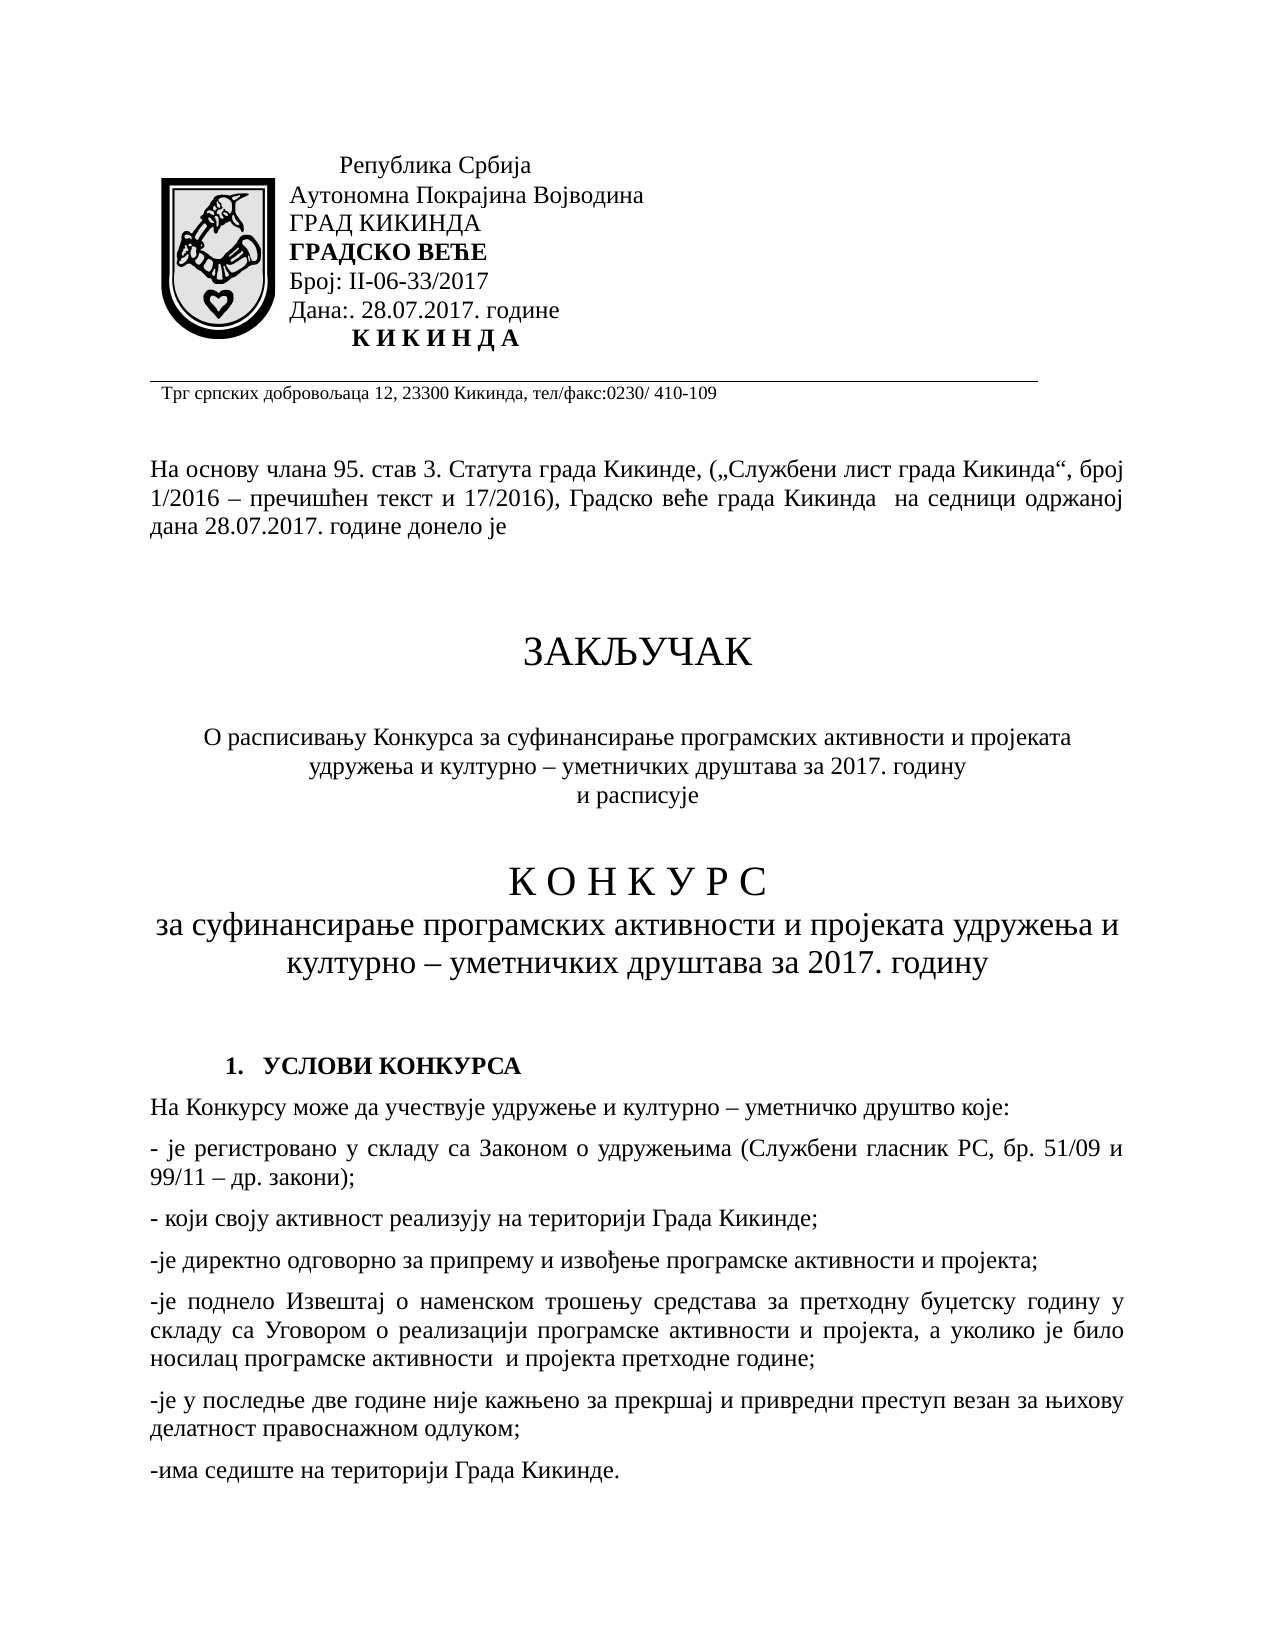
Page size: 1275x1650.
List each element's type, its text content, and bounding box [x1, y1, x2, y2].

table_cell Број: II-06-33/2017 [278, 265, 1038, 294]
table_header [150, 150, 278, 381]
picture [161, 178, 276, 339]
text О расписивању Конкурса за суфинансирање програмских активности и пројеката удружења и културно – уметничких друштава за 2017. годину [150, 722, 1125, 780]
text На Конкурсу може да учествује удружење и културно – уметничко друштво које: [150, 1092, 1125, 1121]
table_cell Трг српских добровољаца 12, 23300 Кикинда, тел/факс:0230/ 410-109 [150, 382, 1038, 425]
table_cell К И К И Н Д А [278, 323, 1038, 381]
text На основу члана 95. став 3. Статута града Кикинде, („Службени лист града Кикинда“, број 1/2016 – пречишћен текст и 17/2016), Градско веће града Кикинда на седници одржаној дана 28.07.2017. године донело је [150, 454, 1125, 540]
text ЗАКЉУЧАК [150, 626, 1125, 674]
table_cell ГРАДСКО ВЕЋЕ [278, 236, 1038, 265]
text -је директно одговорно за припрему и извођење програмске активности и пројекта; [150, 1245, 1125, 1273]
table_cell ГРАД КИКИНДА [278, 208, 1038, 236]
list УСЛОВИ КОНКУРСА [225, 1051, 1125, 1080]
text -је поднело Извештај о наменском трошењу средстава за претходну буџетску годину у складу са Уговором о реализацији програмске активности и пројекта, а уколико је било носилац програмске активности и пројекта претходне године; [150, 1286, 1125, 1372]
text - који своју активност реализују на територији Града Кикинде; [150, 1203, 1125, 1232]
table_cell Аутономна Покрајина Војводина [278, 179, 1038, 207]
text и расписује [150, 780, 1125, 808]
text -има седиште на територији Града Кикинде. [150, 1455, 1125, 1483]
text К О Н К У Р С за суфинансирање програмских aктивности и пројеката удружења и културно – уметничких друштава за 2017. годину [150, 808, 1125, 981]
text -је у последње две године није кажњено за прекршај и привредни преступ везан за њихову делатност правоснажном одлуком; [150, 1385, 1125, 1442]
text - је регистровано у складу са Законом о удружењима (Службени гласник РС, бр. 51/09 и 99/11 – др. закони); [150, 1133, 1125, 1191]
table_cell Дана:. 28.07.2017. године [278, 294, 1038, 322]
table_header Република Србија [278, 150, 1038, 179]
